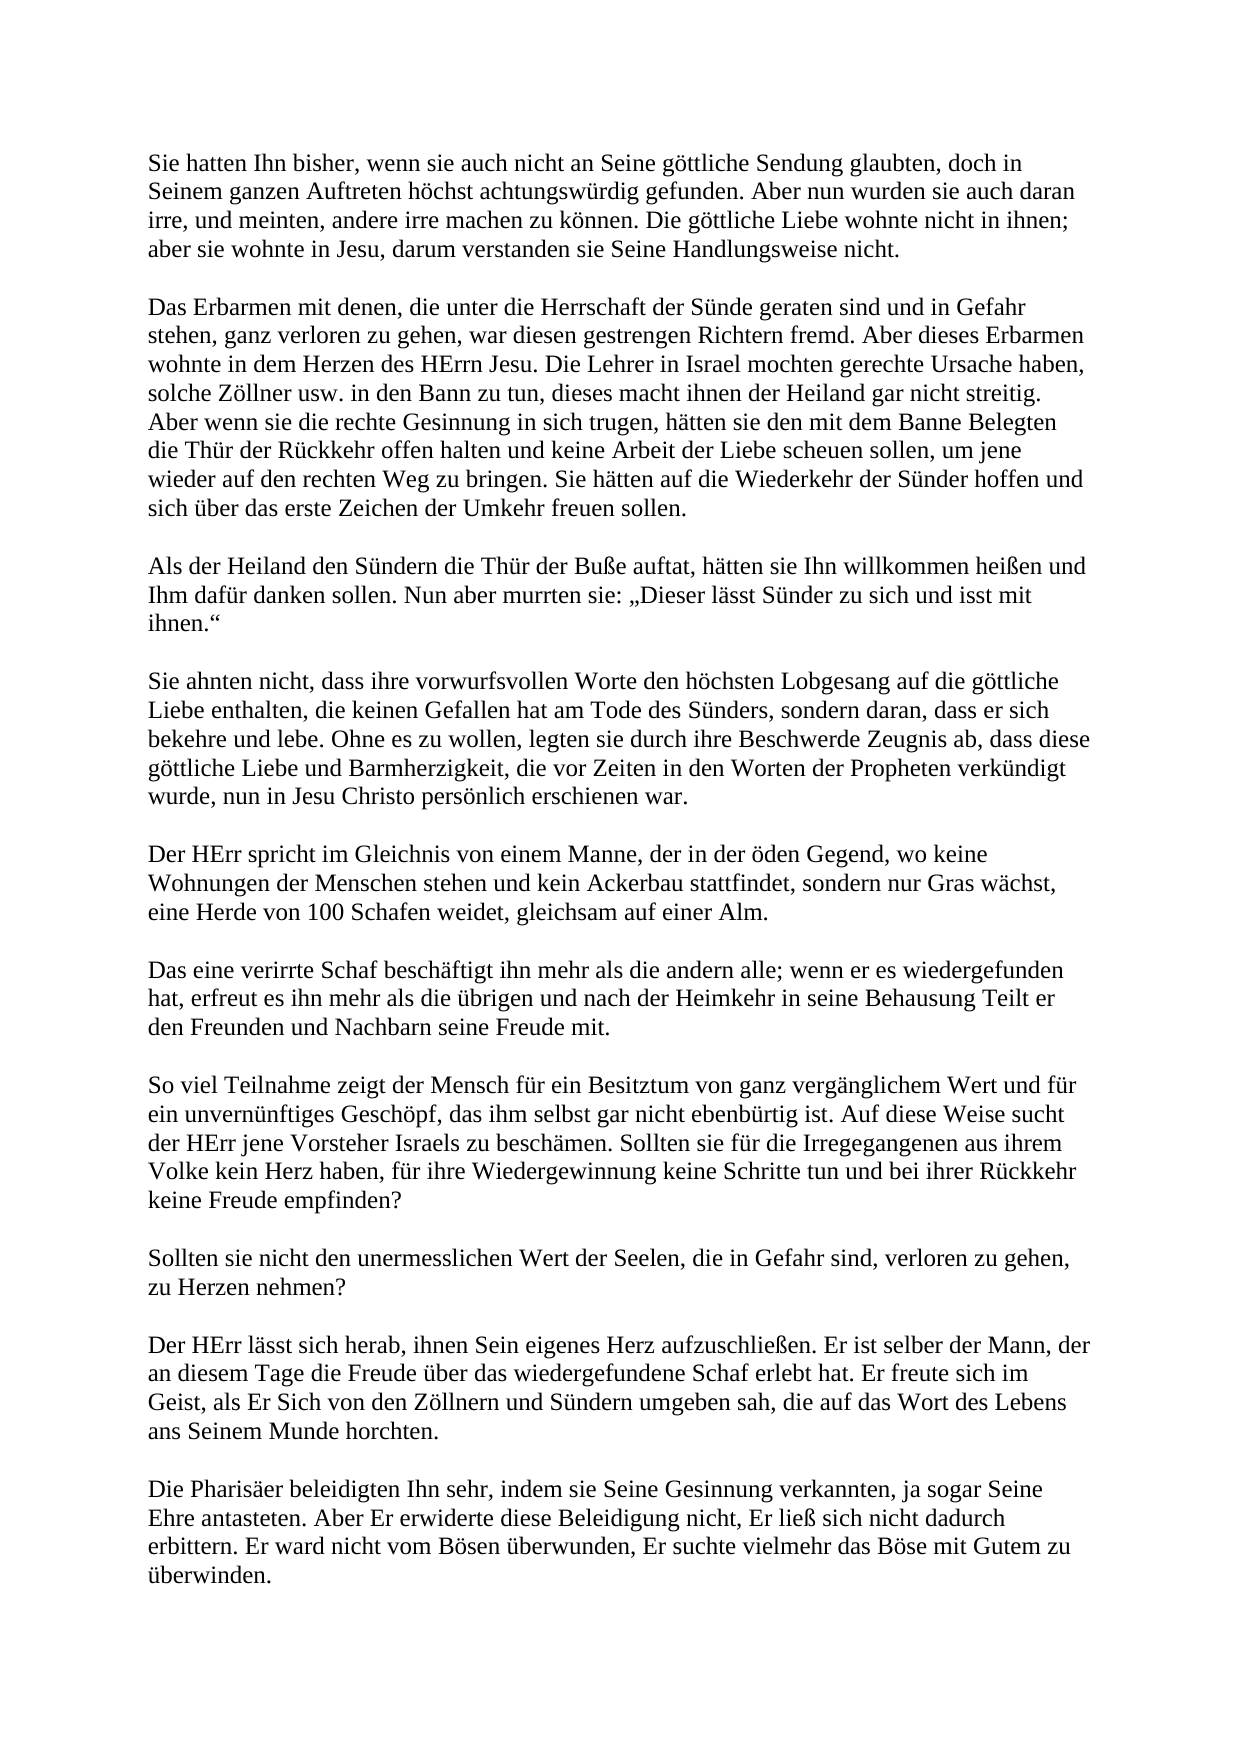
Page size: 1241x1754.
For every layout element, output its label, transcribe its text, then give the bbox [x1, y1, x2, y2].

text Sie ahnten nicht, dass ihre vorwurfsvollen Worte den höchsten Lobgesang auf die göttliche Liebe enthalten, die keinen Gefallen hat am Tode des Sünders, sondern daran, dass er sich bekehre und lebe. Ohne es zu wollen, legten sie durch ihre Beschwerde Zeugnis ab, dass diese göttliche Liebe und Barmherzigkeit, die vor Zeiten in den Worten der Propheten verkündigt wurde, nun in Jesu Christo persönlich erschienen war. [148, 666, 1093, 810]
text Der HErr lässt sich herab, ihnen Sein eigenes Herz aufzuschließen. Er ist selber der Mann, der an diesem Tage die Freude über das wiedergefundene Schaf erlebt hat. Er freute sich im Geist, als Er Sich von den Zöllnern und Sündern umgeben sah, die auf das Wort des Lebens ans Seinem Munde horchten. [148, 1330, 1093, 1445]
text Das Erbarmen mit denen, die unter die Herrschaft der Sünde geraten sind und in Gefahr stehen, ganz verloren zu gehen, war diesen gestrengen Richtern fremd. Aber dieses Erbarmen wohnte in dem Herzen des HErrn Jesu. Die Lehrer in Israel mochten gerechte Ursache haben, solche Zöllner usw. in den Bann zu tun, dieses macht ihnen der Heiland gar nicht streitig. Aber wenn sie die rechte Gesinnung in sich trugen, hätten sie den mit dem Banne Belegten die Thür der Rückkehr offen halten und keine Arbeit der Liebe scheuen sollen, um jene wieder auf den rechten Weg zu bringen. Sie hätten auf die Wiederkehr der Sünder hoffen und sich über das erste Zeichen der Umkehr freuen sollen. [148, 292, 1093, 522]
text So viel Teilnahme zeigt der Mensch für ein Besitztum von ganz vergänglichem Wert und für ein unvernünftiges Geschöpf, das ihm selbst gar nicht ebenbürtig ist. Auf diese Weise sucht der HErr jene Vorsteher Israels zu beschämen. Sollten sie für die Irregegangenen aus ihrem Volke kein Herz haben, für ihre Wiedergewinnung keine Schritte tun und bei ihrer Rückkehr keine Freude empfinden? [148, 1070, 1093, 1214]
text Die Pharisäer beleidigten Ihn sehr, indem sie Seine Gesinnung verkannten, ja sogar Seine Ehre antasteten. Aber Er erwiderte diese Beleidigung nicht, Er ließ sich nicht dadurch erbittern. Er ward nicht vom Bösen überwunden, Er suchte vielmehr das Böse mit Gutem zu überwinden. [148, 1474, 1093, 1589]
text Sie hatten Ihn bisher, wenn sie auch nicht an Seine göttliche Sendung glaubten, doch in Seinem ganzen Auftreten höchst achtungswürdig gefunden. Aber nun wurden sie auch daran irre, und meinten, andere irre machen zu können. Die göttliche Liebe wohnte nicht in ihnen; aber sie wohnte in Jesu, darum verstanden sie Seine Handlungsweise nicht. [148, 148, 1093, 263]
text Das eine verirrte Schaf beschäftigt ihn mehr als die andern alle; wenn er es wiedergefunden hat, erfreut es ihn mehr als die übrigen und nach der Heimkehr in seine Behausung Teilt er den Freunden und Nachbarn seine Freude mit. [148, 955, 1093, 1041]
text Der HErr spricht im Gleichnis von einem Manne, der in der öden Gegend, wo keine Wohnungen der Menschen stehen und kein Ackerbau stattfindet, sondern nur Gras wächst, eine Herde von 100 Schafen weidet, gleichsam auf einer Alm. [148, 839, 1093, 926]
text Als der Heiland den Sündern die Thür der Buße auftat, hätten sie Ihn willkommen heißen und Ihm dafür danken sollen. Nun aber murrten sie: „Dieser lässt Sünder zu sich und isst mit ihnen.“ [148, 551, 1093, 637]
text Sollten sie nicht den unermesslichen Wert der Seelen, die in Gefahr sind, verloren zu gehen, zu Herzen nehmen? [148, 1243, 1093, 1301]
